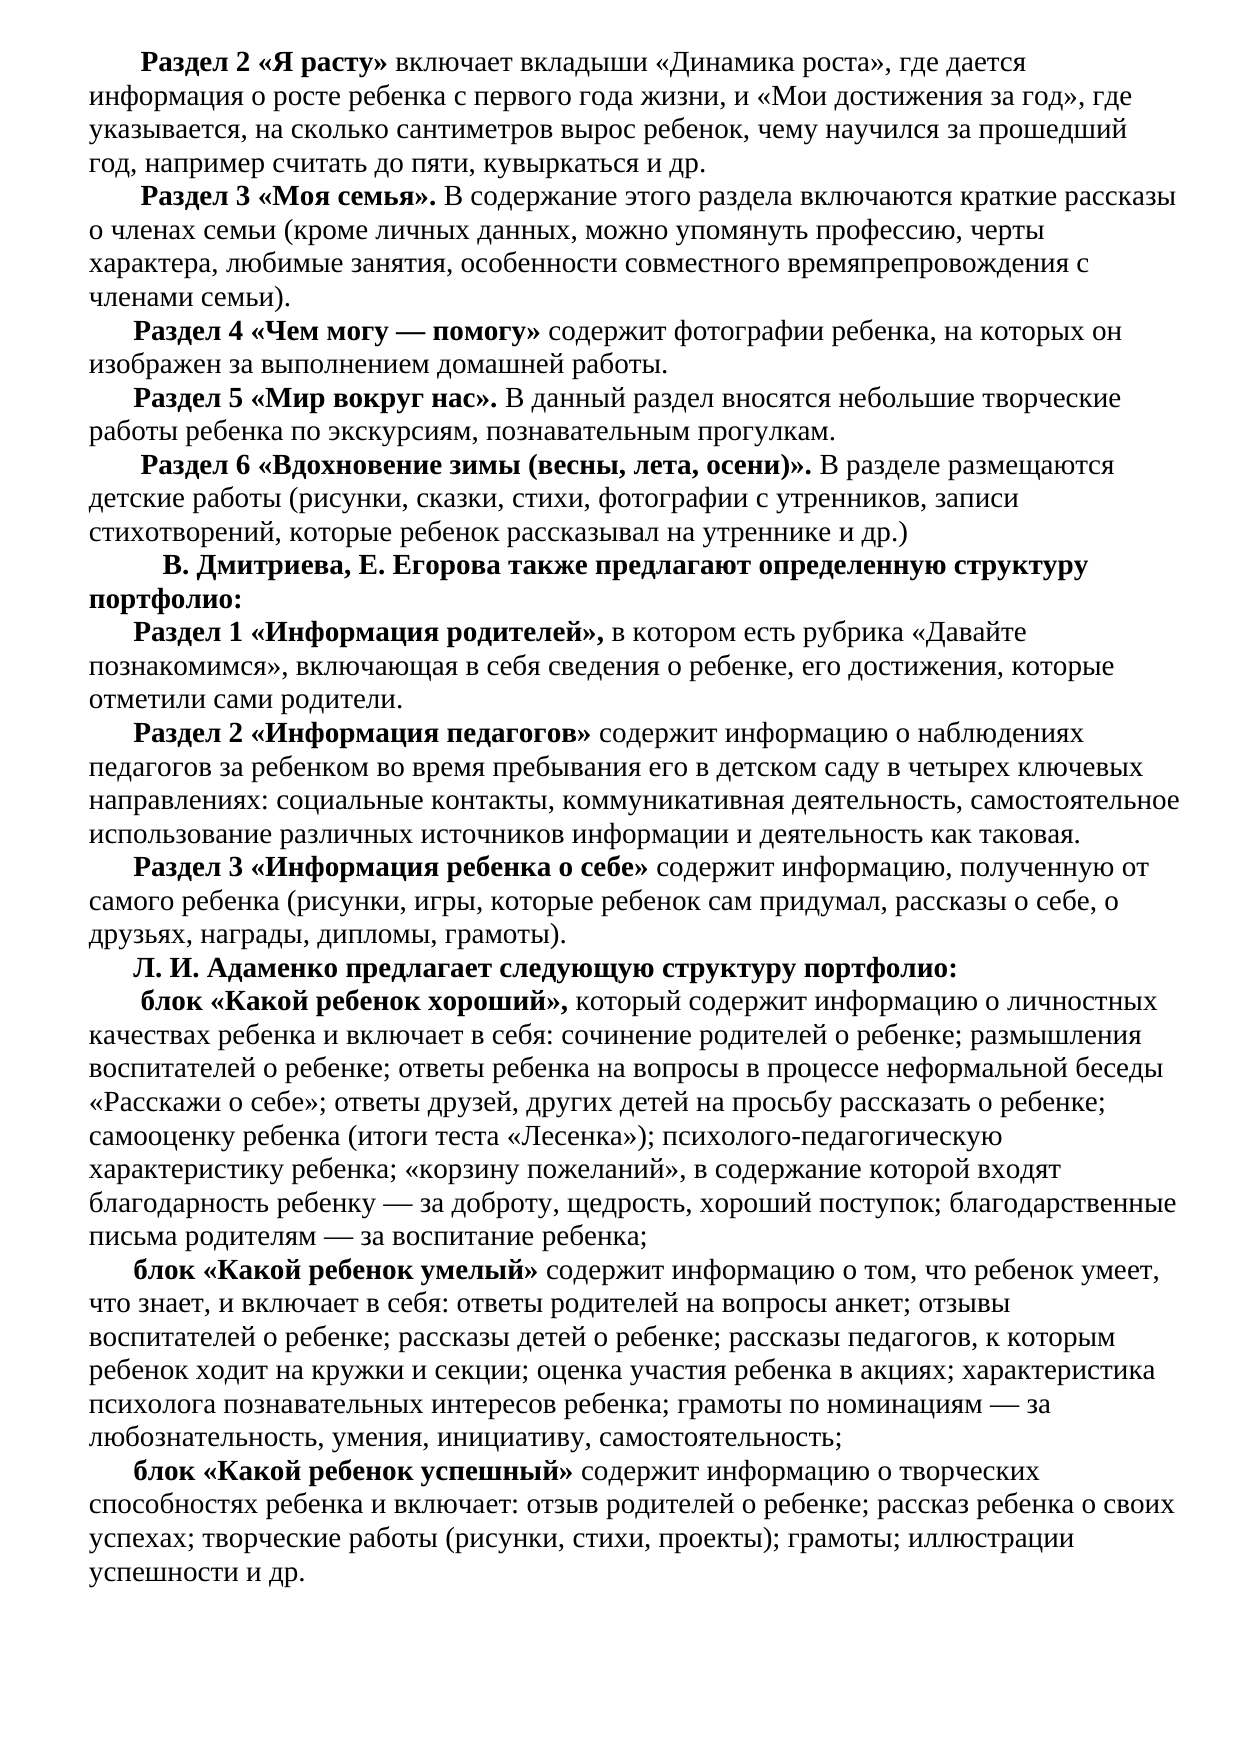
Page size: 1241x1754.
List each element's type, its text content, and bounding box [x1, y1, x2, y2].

text Раздел 2 «Я расту» включает вкладыши «Динамика роста», где дается информация о росте ребенка с первого года жизни, и «Мои достижения за год», где указывается, на сколько сантиметров вырос ребенок, чему научился за прошедший год, например считать до пяти, кувыркаться и др. [89, 44, 1181, 178]
text Раздел 3 «Информация ребенка о себе» содержит информацию, полученную от самого ребенка (рисунки, игры, которые ребенок сам придумал, рассказы о себе, о друзьях, награды, дипломы, грамоты). [89, 849, 1181, 950]
text Раздел 6 «Вдохновение зимы (весны, лета, осени)». В разделе размещаются детские работы (рисунки, сказки, стихи, фотографии с утренников, записи стихотворений, которые ребенок рассказывал на утреннике и др.) [89, 447, 1181, 547]
text блок «Какой ребенок хороший», который содержит информацию о личностных качествах ребенка и включает в себя: сочинение родителей о ребенке; размышления воспитателей о ребенке; ответы ребенка на вопросы в процессе неформальной беседы «Расскажи о себе»; ответы друзей, других детей на просьбу рассказать о ребенке; самооценку ребенка (итоги теста «Лесенка»); психолого-педагогическую характеристику ребенка; «корзину пожеланий», в содержание которой входят благодарность ребенку — за доброту, щедрость, хороший поступок; благодарственные письма родителям — за воспитание ребенка; [89, 983, 1181, 1252]
text Раздел 4 «Чем могу — помогу» содержит фотографии ребенка, на которых он изображен за выполнением домашней работы. [89, 313, 1181, 380]
text Раздел 5 «Мир вокруг нас». В данный раздел вносятся небольшие творческие работы ребенка по экскурсиям, познавательным прогулкам. [89, 380, 1181, 447]
text Раздел 3 «Моя семья». В содержание этого раздела включаются краткие рассказы о членах семьи (кроме личных данных, можно упомянуть профессию, черты характера, любимые занятия, особенности совместного времяпрепровождения с членами семьи). [89, 178, 1181, 313]
text Л. И. Адаменко предлагает следующую структуру портфолио: [89, 950, 1181, 983]
text Раздел 2 «Информация педагогов» содержит информацию о наблюдениях педагогов за ребенком во время пребывания его в детском саду в четырех ключевых направлениях: социальные контакты, коммуникативная деятельность, самостоятельное использование различных источников информации и деятельность как таковая. [89, 715, 1181, 849]
text Раздел 1 «Информация родителей», в котором есть рубрика «Давайте познакомимся», включающая в себя сведения о ребенке, его достижения, которые отметили сами родители. [89, 614, 1181, 715]
text блок «Какой ребенок успешный» содержит информацию о творческих способностях ребенка и включает: отзыв родителей о ребенке; рассказ ребенка о своих успехах; творческие работы (рисунки, стихи, проекты); грамоты; иллюстрации успешности и др. [89, 1453, 1181, 1587]
text блок «Какой ребенок умелый» содержит информацию о том, что ребенок умеет, что знает, и включает в себя: ответы родителей на вопросы анкет; отзывы воспитателей о ребенке; рассказы детей о ребенке; рассказы педагогов, к которым ребенок ходит на кружки и секции; оценка участия ребенка в акциях; характеристика психолога познавательных интересов ребенка; грамоты по номинациям — за любознательность, умения, инициативу, самостоятельность; [89, 1252, 1181, 1453]
text В. Дмитриева, Е. Егорова также предлагают определенную структуру портфолио: [89, 547, 1181, 614]
